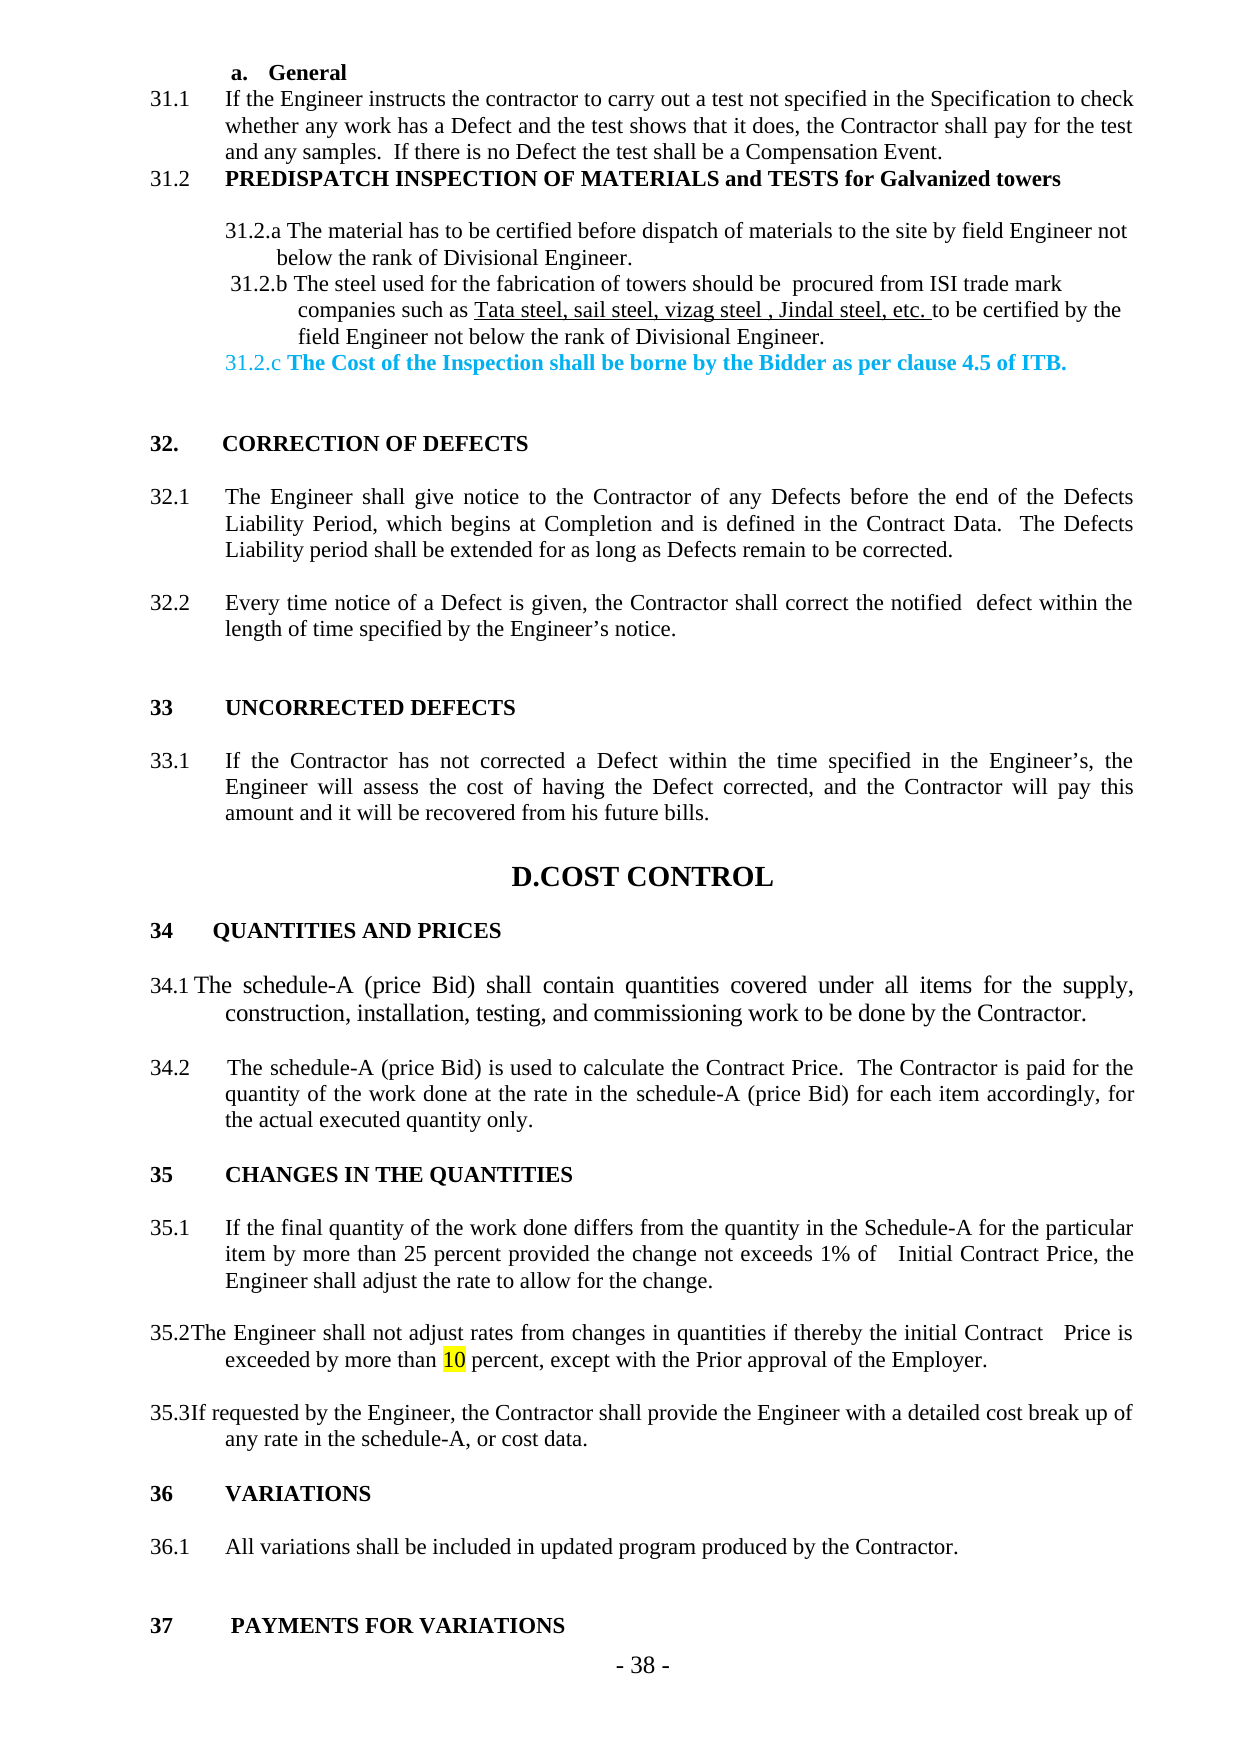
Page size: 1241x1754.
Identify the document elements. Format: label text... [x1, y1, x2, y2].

list The Engineer shall not adjust rates from changes in quantities if thereby the initial Contract Price is exceeded by more than 10 percent, except with the Prior approval of the Employer. [150, 1319, 1135, 1372]
list General [231, 59, 1135, 86]
list If requested by the Engineer, the Contractor shall provide the Engineer with a detailed cost break up of any rate in the schedule-A, or cost data. [150, 1398, 1135, 1451]
text 31.2.a The material has to be certified before dispatch of materials to the site by field Engineer not [225, 217, 1135, 244]
list The Engineer shall give notice to the Contractor of any Defects before the end of the Defects Liability Period, which begins at Completion and is defined in the Contract Data. The Defects Liability period shall be extended for as long as Defects remain to be corrected. [150, 483, 1135, 562]
list The schedule-A (price Bid) shall contain quantities covered under all items for the supply, construction, installation, testing, and commissioning work to be done by the Contractor. [150, 970, 1135, 1027]
text 36.1 All variations shall be included in updated program produced by the Contractor. [150, 1533, 1135, 1559]
text 31.2.b The steel used for the fabrication of towers should be procured from ISI trade mark companies such as Tata steel, sail steel, vizag steel , Jindal steel, etc. to be certified by the field Engineer not below the rank of Divisional Engineer. [150, 270, 1135, 349]
list QUANTITIES AND PRICES [150, 917, 1135, 943]
text below the rank of Divisional Engineer. [225, 244, 1135, 270]
text 33.1 If the Contractor has not corrected a Defect within the time specified in the Engineer’s, the Engineer will assess the cost of having the Defect corrected, and the Contractor will pay this amount and it will be recovered from his future bills. [150, 747, 1135, 826]
list PREDISPATCH INSPECTION OF MATERIALS and TESTS for Galvanized towers [150, 164, 1135, 191]
list Every time notice of a Defect is given, the Contractor shall correct the notified defect within the length of time specified by the Engineer’s notice. [150, 589, 1135, 641]
list If the Engineer instructs the contractor to carry out a test not specified in the Specification to check whether any work has a Defect and the test shows that it does, the Contractor shall pay for the test and any samples. If there is no Defect the test shall be a Compensation Event. [150, 86, 1135, 164]
text 31.2.c The Cost of the Inspection shall be borne by the Bidder as per clause 4.5 of ITB. [225, 349, 1135, 375]
text 33 UNCORRECTED DEFECTS [150, 694, 1135, 720]
list CORRECTION OF DEFECTS [150, 431, 1135, 457]
text 37 PAYMENTS FOR VARIATIONS [150, 1612, 1135, 1638]
text D.COST CONTROL [150, 859, 1135, 893]
text 35 CHANGES IN THE QUANTITIES [150, 1161, 1135, 1188]
list The schedule-A (price Bid) is used to calculate the Contract Price. The Contractor is paid for the quantity of the work done at the rate in the schedule-A (price Bid) for each item accordingly, for the actual executed quantity only. [150, 1053, 1135, 1133]
text 36 VARIATIONS [150, 1480, 1135, 1506]
text 35.1 If the final quantity of the work done differs from the quantity in the Schedule-A for the particular item by more than 25 percent provided the change not exceeds 1% of Initial Contract Price, the Engineer shall adjust the rate to allow for the change. [150, 1214, 1135, 1293]
